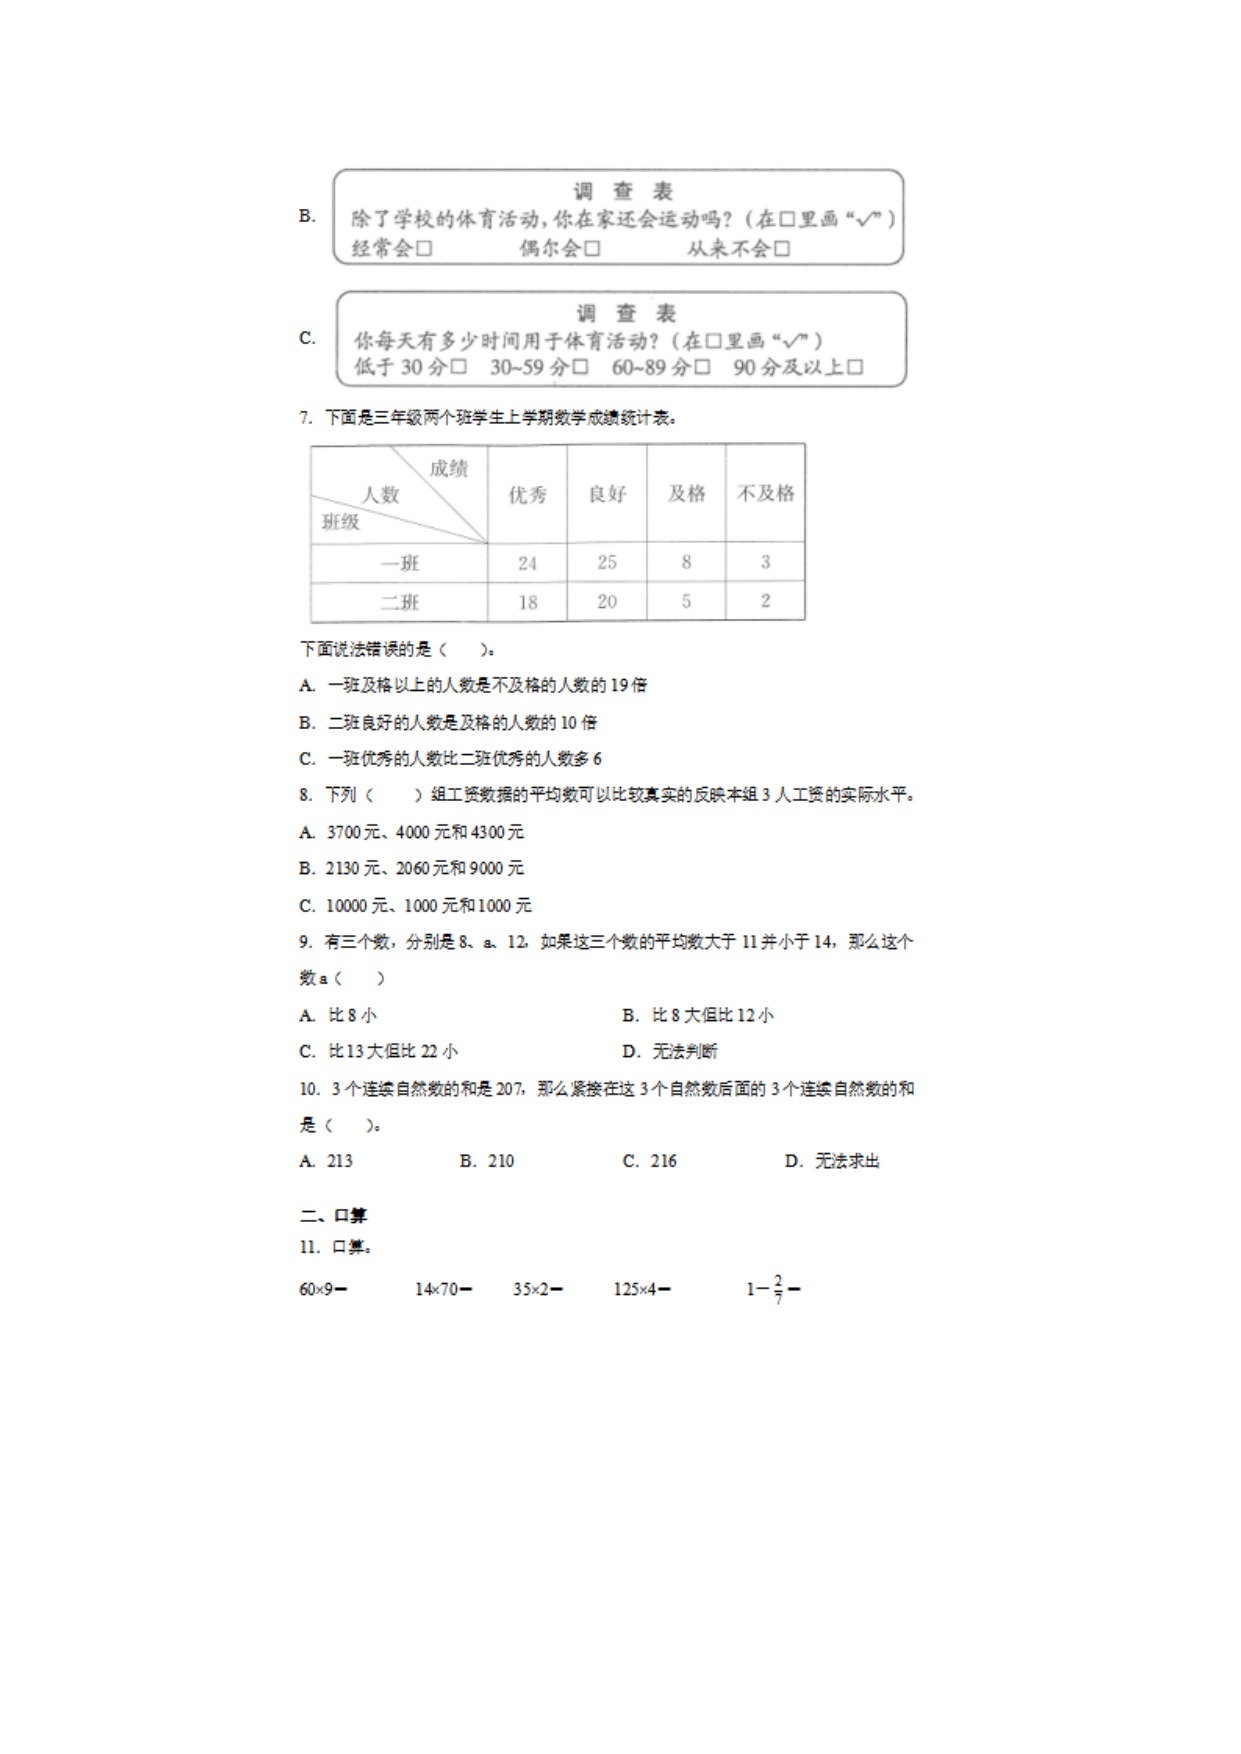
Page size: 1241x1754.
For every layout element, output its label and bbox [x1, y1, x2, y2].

picture [262, 162, 978, 1319]
